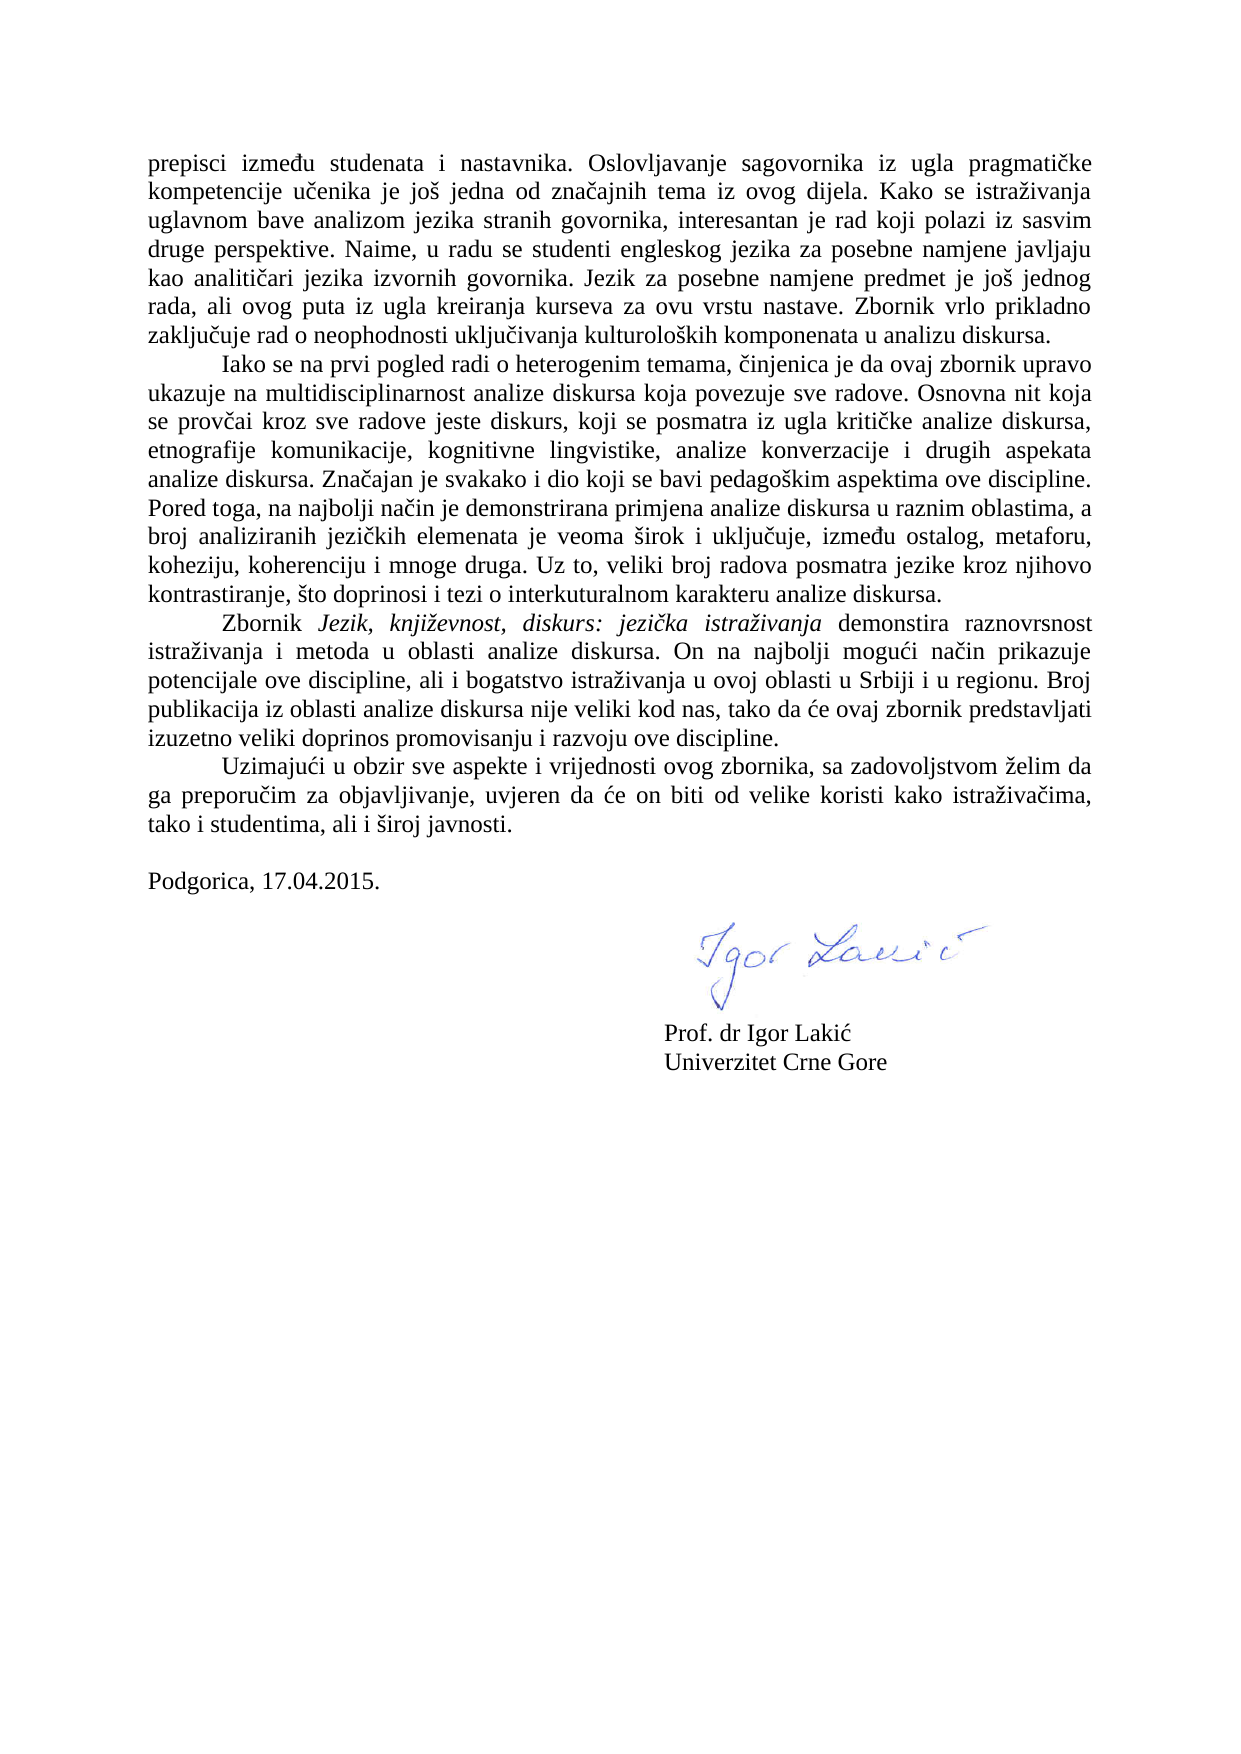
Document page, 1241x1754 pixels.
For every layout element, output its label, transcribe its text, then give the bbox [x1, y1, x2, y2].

text Iako se na prvi pogled radi o heterogenim temama, činjenica je da ovaj zbornik upravo ukazuje na multidisciplinarnost analize diskursa koja povezuje sve radove. Osnovna nit koja se provčai kroz sve radove jeste diskurs, koji se posmatra iz ugla kritičke analize diskursa, etnografije komunikacije, kognitivne lingvistike, analize konverzacije i drugih aspekata analize diskursa. Značajan je svakako i dio koji se bavi pedagoškim aspektima ove discipline. Pored toga, na najbolji način je demonstrirana primjena analize diskursa u raznim oblastima, a broj analiziranih jezičkih elemenata je veoma širok i uključuje, između ostalog, metaforu, koheziju, koherenciju i mnoge druga. Uz to, veliki broj radova posmatra jezike kroz njihovo kontrastiranje, što doprinosi i tezi o interkuturalnom karakteru analize diskursa. [148, 349, 1093, 608]
picture [663, 895, 1005, 1018]
text Uzimajući u obzir sve aspekte i vrijednosti ovog zbornika, sa zadovoljstvom želim da ga preporučim za objavljivanje, uvjeren da će on biti od velike koristi kako istraživačima, tako i studentima, ali i široj javnosti. [148, 751, 1093, 838]
text Zbornik Jezik, književnost, diskurs: jezička istraživanja demonstira raznovrsnost istraživanja i metoda u oblasti analize diskursa. On na najbolji mogući način prikazuje potencijale ove discipline, ali i bogatstvo istraživanja u ovoj oblasti u Srbiji i u regionu. Broj publikacija iz oblasti analize diskursa nije veliki kod nas, tako da će ovaj zbornik predstavljati izuzetno veliki doprinos promovisanju i razvoju ove discipline. [148, 608, 1093, 751]
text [148, 148, 1093, 349]
text Podgorica, 17.04.2015. [148, 866, 1093, 895]
text Univerzitet Crne Gore [148, 1047, 1093, 1075]
